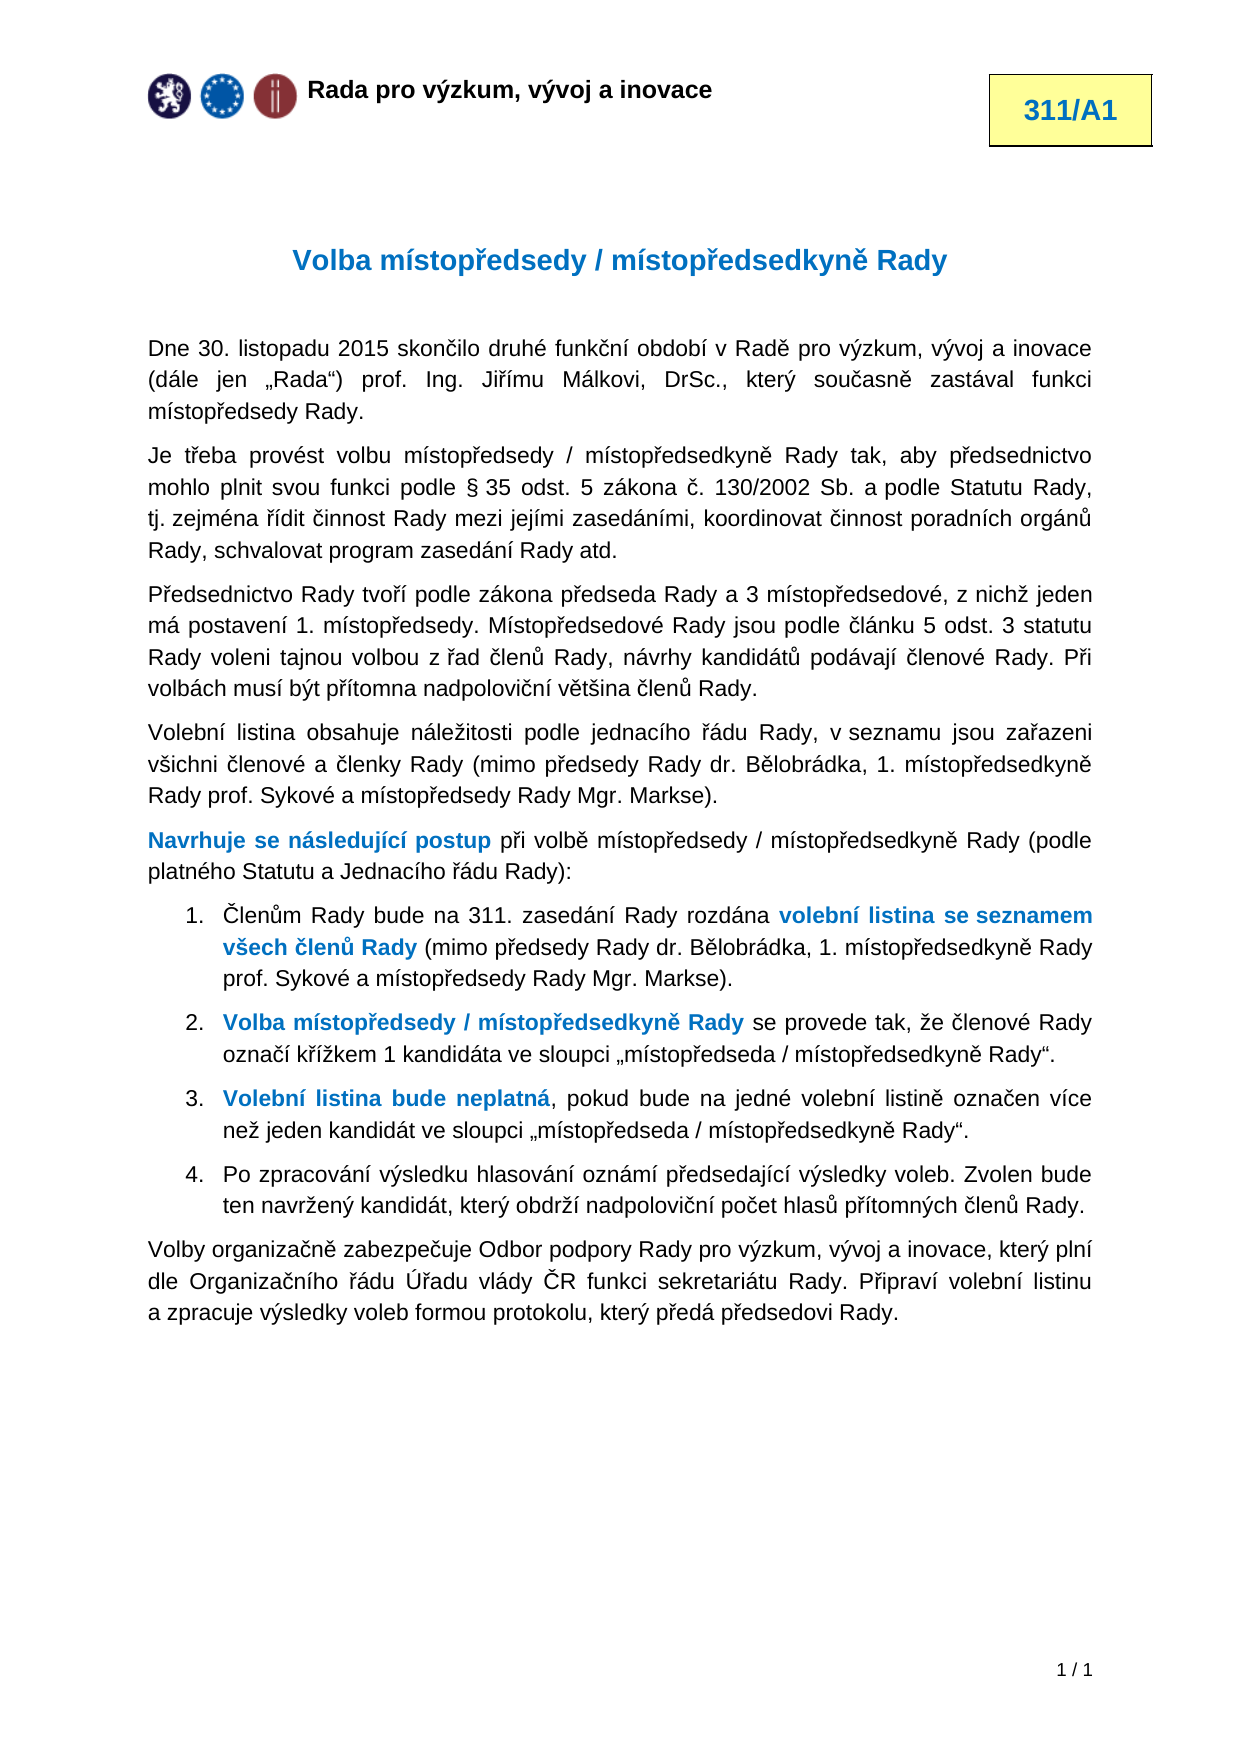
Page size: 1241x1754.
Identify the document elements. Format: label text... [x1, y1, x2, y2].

list Členům Rady bude na 311. zasedání Rady rozdána volební listina se seznamem všech členů Rady (mimo předsedy Rady dr. Bělobrádka, 1. místopředsedkyně Rady prof. Sykové a místopředsedy Rady Mgr. Markse). [185, 902, 1093, 992]
text Dne 30. listopadu 2015 skončilo druhé funkční období v Radě pro výzkum, vývoj a inovace (dále jen „Rada“) prof. Ing. Jiřímu Málkovi, DrSc., který současně zastával funkci místopředsedy Rady. [148, 335, 1093, 424]
text Volby organizačně zabezpečuje Odbor podpory Rady pro výzkum, vývoj a inovace, který plní dle Organizačního řádu Úřadu vlády ČR funkci sekretariátu Rady. Připraví volební listinu a zpracuje výsledky voleb formou protokolu, který předá předsedovi Rady. [148, 1236, 1093, 1326]
text Předsednictvo Rady tvoří podle zákona předseda Rady a 3 místopředsedové, z nichž jeden má postavení 1. místopředsedy. Místopředsedové Rady jsou podle článku 5 odst. 3 statutu Rady voleni tajnou volbou z řad členů Rady, návrhy kandidátů podávají členové Rady. Při volbách musí být přítomna nadpoloviční většina členů Rady. [148, 581, 1093, 702]
text Je třeba provést volbu místopředsedy / místopředsedkyně Rady tak, aby předsednictvo mohlo plnit svou funkci podle § 35 odst. 5 zákona č. 130/2002 Sb. a podle Statutu Rady, tj. zejména řídit činnost Rady mezi jejími zasedáními, koordinovat činnost poradních orgánů Rady, schvalovat program zasedání Rady atd. [148, 442, 1093, 563]
list Volba místopředsedy / místopředsedkyně Rady se provede tak, že členové Rady označí křížkem 1 kandidáta ve sloupci „místopředseda / místopředsedkyně Rady“. [185, 1009, 1093, 1067]
text Navrhuje se následující postup při volbě místopředsedy / místopředsedkyně Rady (podle platného Statutu a Jednacího řádu Rady): [148, 827, 1093, 884]
text Volební listina obsahuje náležitosti podle jednacího řádu Rady, v seznamu jsou zařazeni všichni členové a členky Rady (mimo předsedy Rady dr. Bělobrádka, 1. místopředsedkyně Rady prof. Sykové a místopředsedy Rady Mgr. Markse). [148, 719, 1093, 809]
list Volební listina bude neplatná, pokud bude na jedné volební listině označen více než jeden kandidát ve sloupci „místopředseda / místopředsedkyně Rady“. [185, 1085, 1093, 1143]
picture [147, 73, 298, 120]
list Po zpracování výsledku hlasování oznámí předsedající výsledky voleb. Zvolen bude ten navržený kandidát, který obdrží nadpoloviční počet hlasů přítomných členů Rady. [185, 1161, 1093, 1218]
text Volba místopředsedy / místopředsedkyně Rady [148, 243, 1093, 276]
